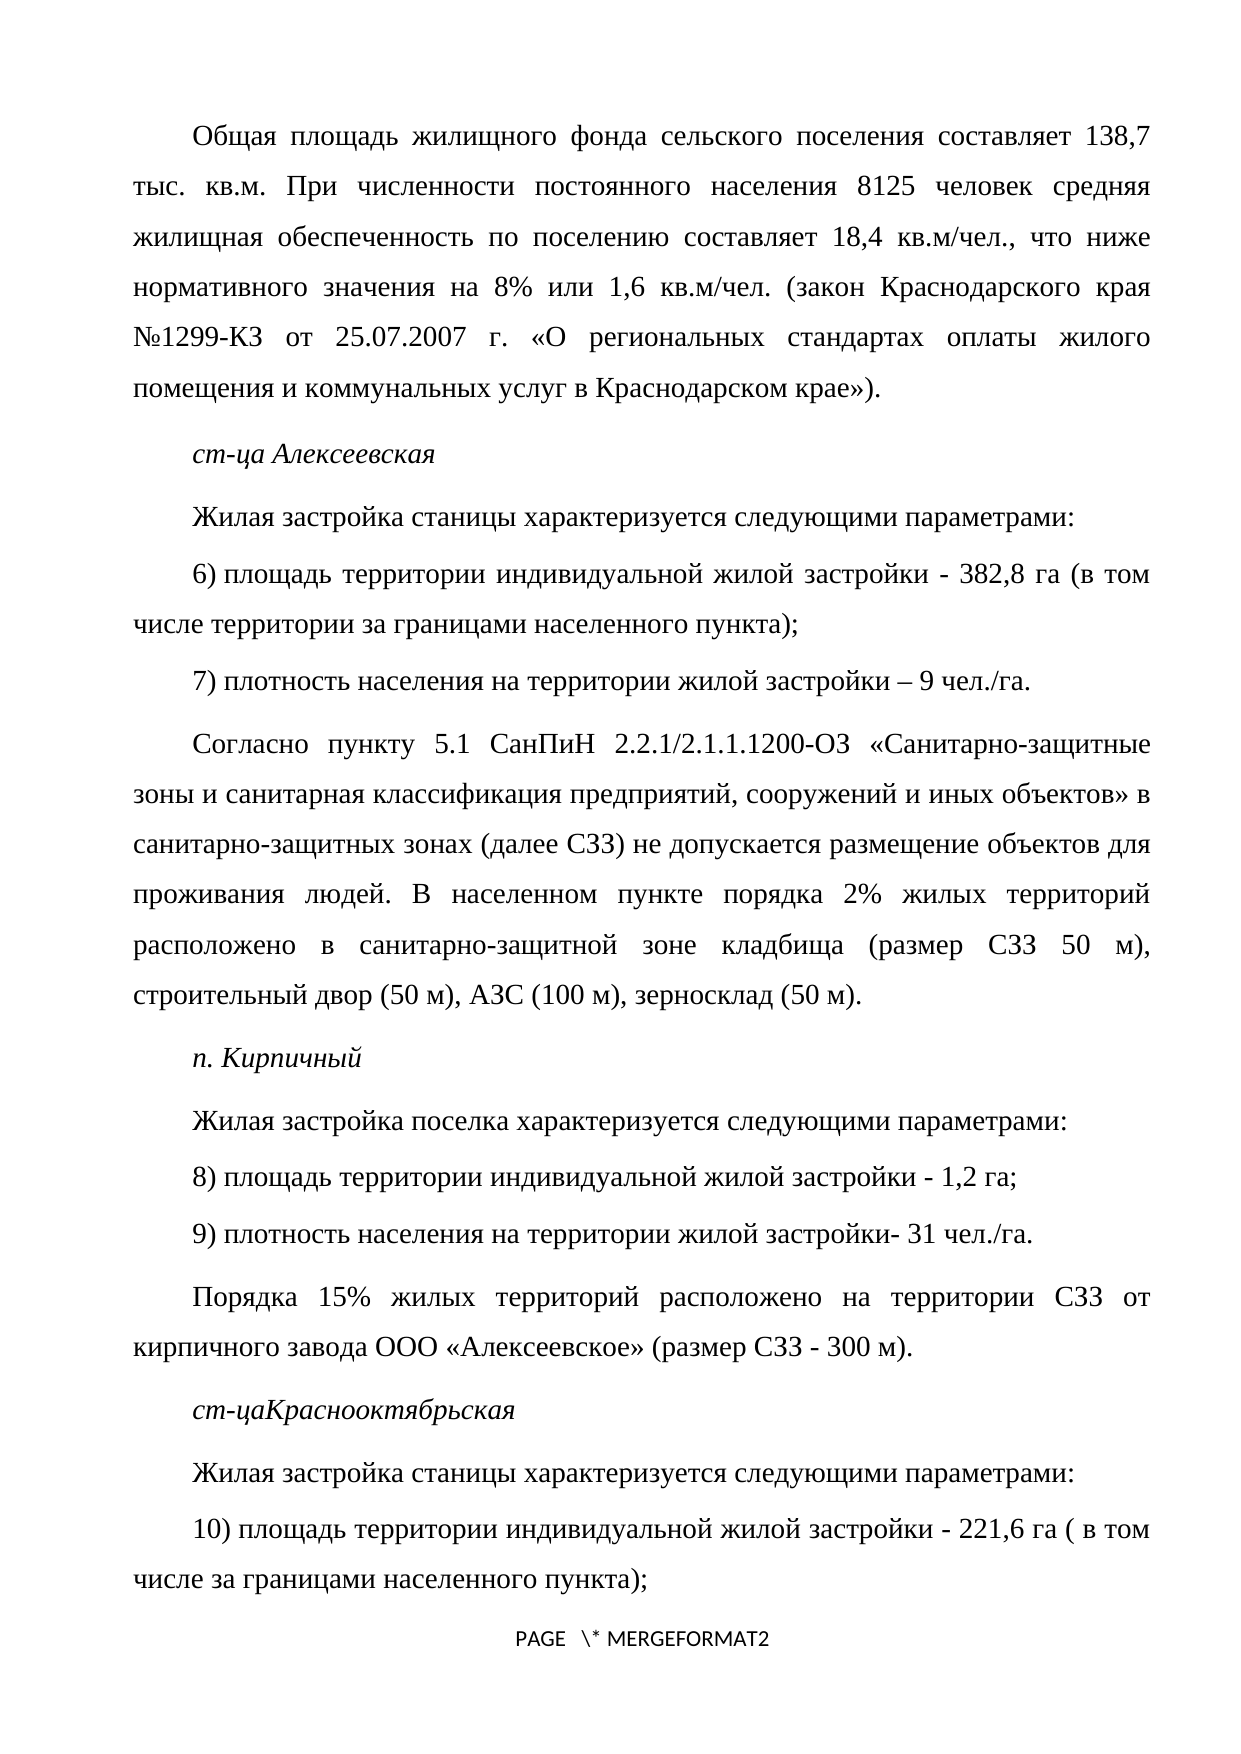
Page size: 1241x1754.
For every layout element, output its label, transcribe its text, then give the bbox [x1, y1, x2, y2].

text площадь территории индивидуальной жилой застройки - 1,2 га; [133, 1159, 1152, 1193]
text Общая площадь жилищного фонда сельского поселения составляет 138,7 тыс. кв.м. При численности постоянного населения 8125 человек средняя жилищная обеспеченность по поселению составляет 18,4 кв.м/чел., что ниже нормативного значения на 8% или 1,6 кв.м/чел. (закон Краснодарского края №1299-КЗ от 25.07.2007 г. «О региональных стандартах оплаты жилого помещения и коммунальных услуг в Краснодарском крае»). [133, 118, 1152, 403]
text площадь территории индивидуальной жилой застройки - 221,6 га ( в том числе за границами населенного пункта); [133, 1511, 1152, 1595]
text Жилая застройка станицы характеризуется следующими параметрами: [133, 499, 1152, 533]
text ст-ца Алексеевская [133, 437, 1152, 470]
text плотность населения на территории жилой застройки- 31 чел./га. [133, 1216, 1152, 1249]
text п. Кирпичный [133, 1040, 1152, 1074]
text Жилая застройка поселка характеризуется следующими параметрами: [133, 1103, 1152, 1136]
text Согласно пункту 5.1 СанПиН 2.2.1/2.1.1.1200-ОЗ «Санитарно-защитные зоны и санитарная классификация предприятий, сооружений и иных объектов» в санитарно-защитных зонах (далее СЗЗ) не допускается размещение объектов для проживания людей. В населенном пункте порядка 2% жилых территорий расположено в санитарно-защитной зоне кладбища (размер СЗЗ 50 м), строительный двор (50 м), АЗС (100 м), зерносклад (50 м). [133, 726, 1152, 1011]
text Жилая застройка станицы характеризуется следующими параметрами: [133, 1455, 1152, 1488]
text площадь территории индивидуальной жилой застройки - 382,8 га (в том числе территории за границами населенного пункта); [133, 556, 1152, 640]
text Порядка 15% жилых территорий расположено на территории СЗЗ от кирпичного завода ООО «Алексеевское» (размер СЗЗ - 300 м). [133, 1279, 1152, 1363]
text ст-цаКраснооктябрьская [133, 1392, 1152, 1426]
text плотность населения на территории жилой застройки – 9 чел./га. [133, 663, 1152, 696]
